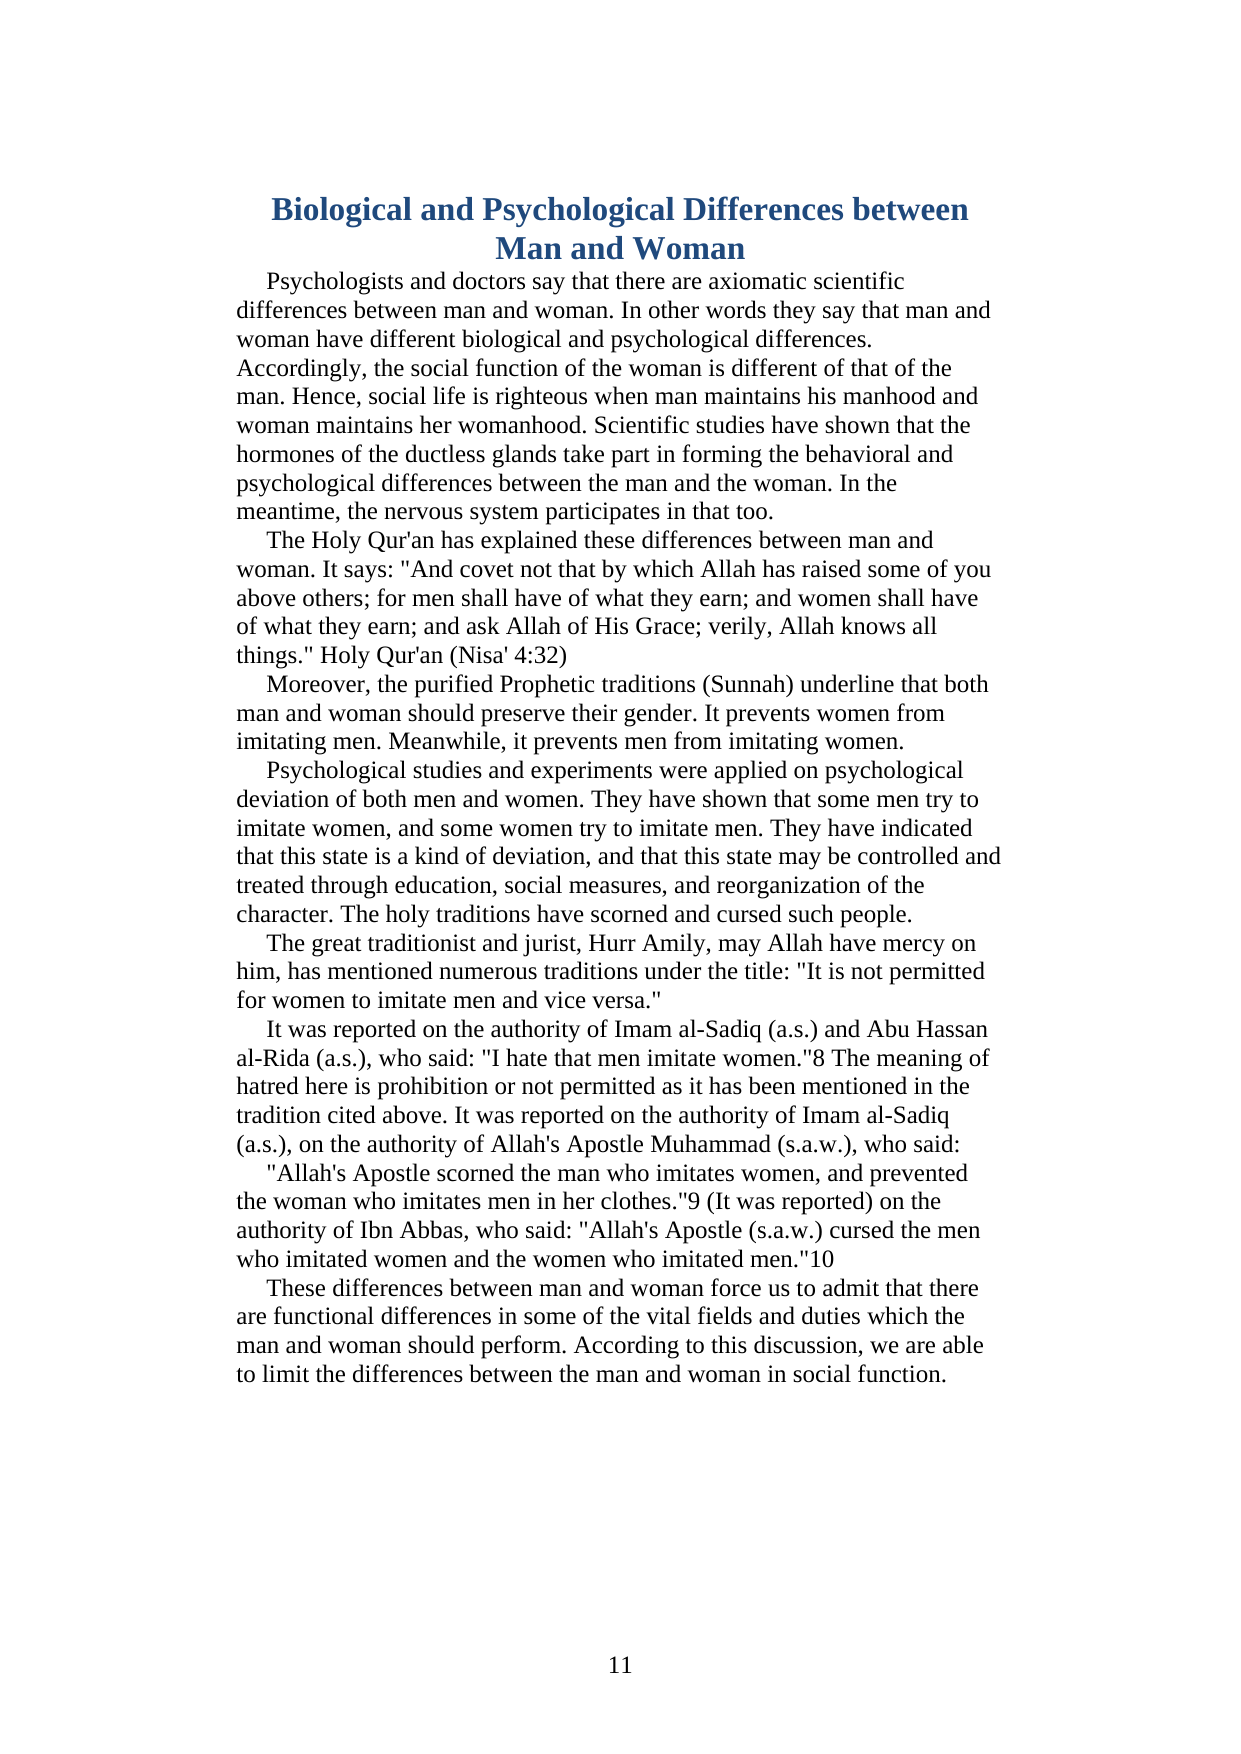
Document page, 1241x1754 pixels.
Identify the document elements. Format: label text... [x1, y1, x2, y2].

text The Holy Qur'an has explained these differences between man and woman. It says: "And covet not that by which Allah has raised some of you above others; for men shall have of what they earn; and women shall have of what they earn; and ask Allah of His Grace; verily, Allah knows all things." Holy Qur'an (Nisa' 4:32) [236, 525, 1004, 669]
subtitle Biological and Psychological Differences between Man and Woman [236, 190, 1004, 266]
text "Allah's Apostle scorned the man who imitates women, and prevented the woman who imitates men in her clothes."9 (It was reported) on the authority of Ibn Abbas, who said: "Allah's Apostle (s.a.w.) cursed the men who imitated women and the women who imitated men."10 [236, 1158, 1004, 1273]
text The great traditionist and jurist, Hurr Amily, may Allah have mercy on him, has mentioned numerous traditions under the title: "It is not permitted for women to imitate men and vice versa." [236, 928, 1004, 1014]
text Moreover, the purified Prophetic traditions (Sunnah) underline that both man and woman should preserve their gender. It prevents women from imitating men. Meanwhile, it prevents men from imitating women. [236, 669, 1004, 755]
text These differences between man and woman force us to admit that there are functional differences in some of the vital fields and duties which the man and woman should perform. According to this discussion, we are able to limit the differences between the man and woman in social function. [236, 1273, 1004, 1388]
text It was reported on the authority of Imam al-Sadiq (a.s.) and Abu Hassan al-Rida (a.s.), who said: "I hate that men imitate women."8 The meaning of hatred here is prohibition or not permitted as it has been mentioned in the tradition cited above. It was reported on the authority of Imam al-Sadiq (a.s.), on the authority of Allah's Apostle Muhammad (s.a.w.), who said: [236, 1014, 1004, 1158]
text Psychological studies and experiments were applied on psychological deviation of both men and women. They have shown that some men try to imitate women, and some women try to imitate men. They have indicated that this state is a kind of deviation, and that this state may be controlled and treated through education, social measures, and reorganization of the character. The holy traditions have scorned and cursed such people. [236, 755, 1004, 928]
text Psychologists and doctors say that there are axiomatic scientific differences between man and woman. In other words they say that man and woman have different biological and psychological differences. Accordingly, the social function of the woman is different of that of the man. Hence, social life is righteous when man maintains his manhood and woman maintains her womanhood. Scientific studies have shown that the hormones of the ductless glands take part in forming the behavioral and psychological differences between the man and the woman. In the meantime, the nervous system participates in that too. [236, 266, 1004, 525]
